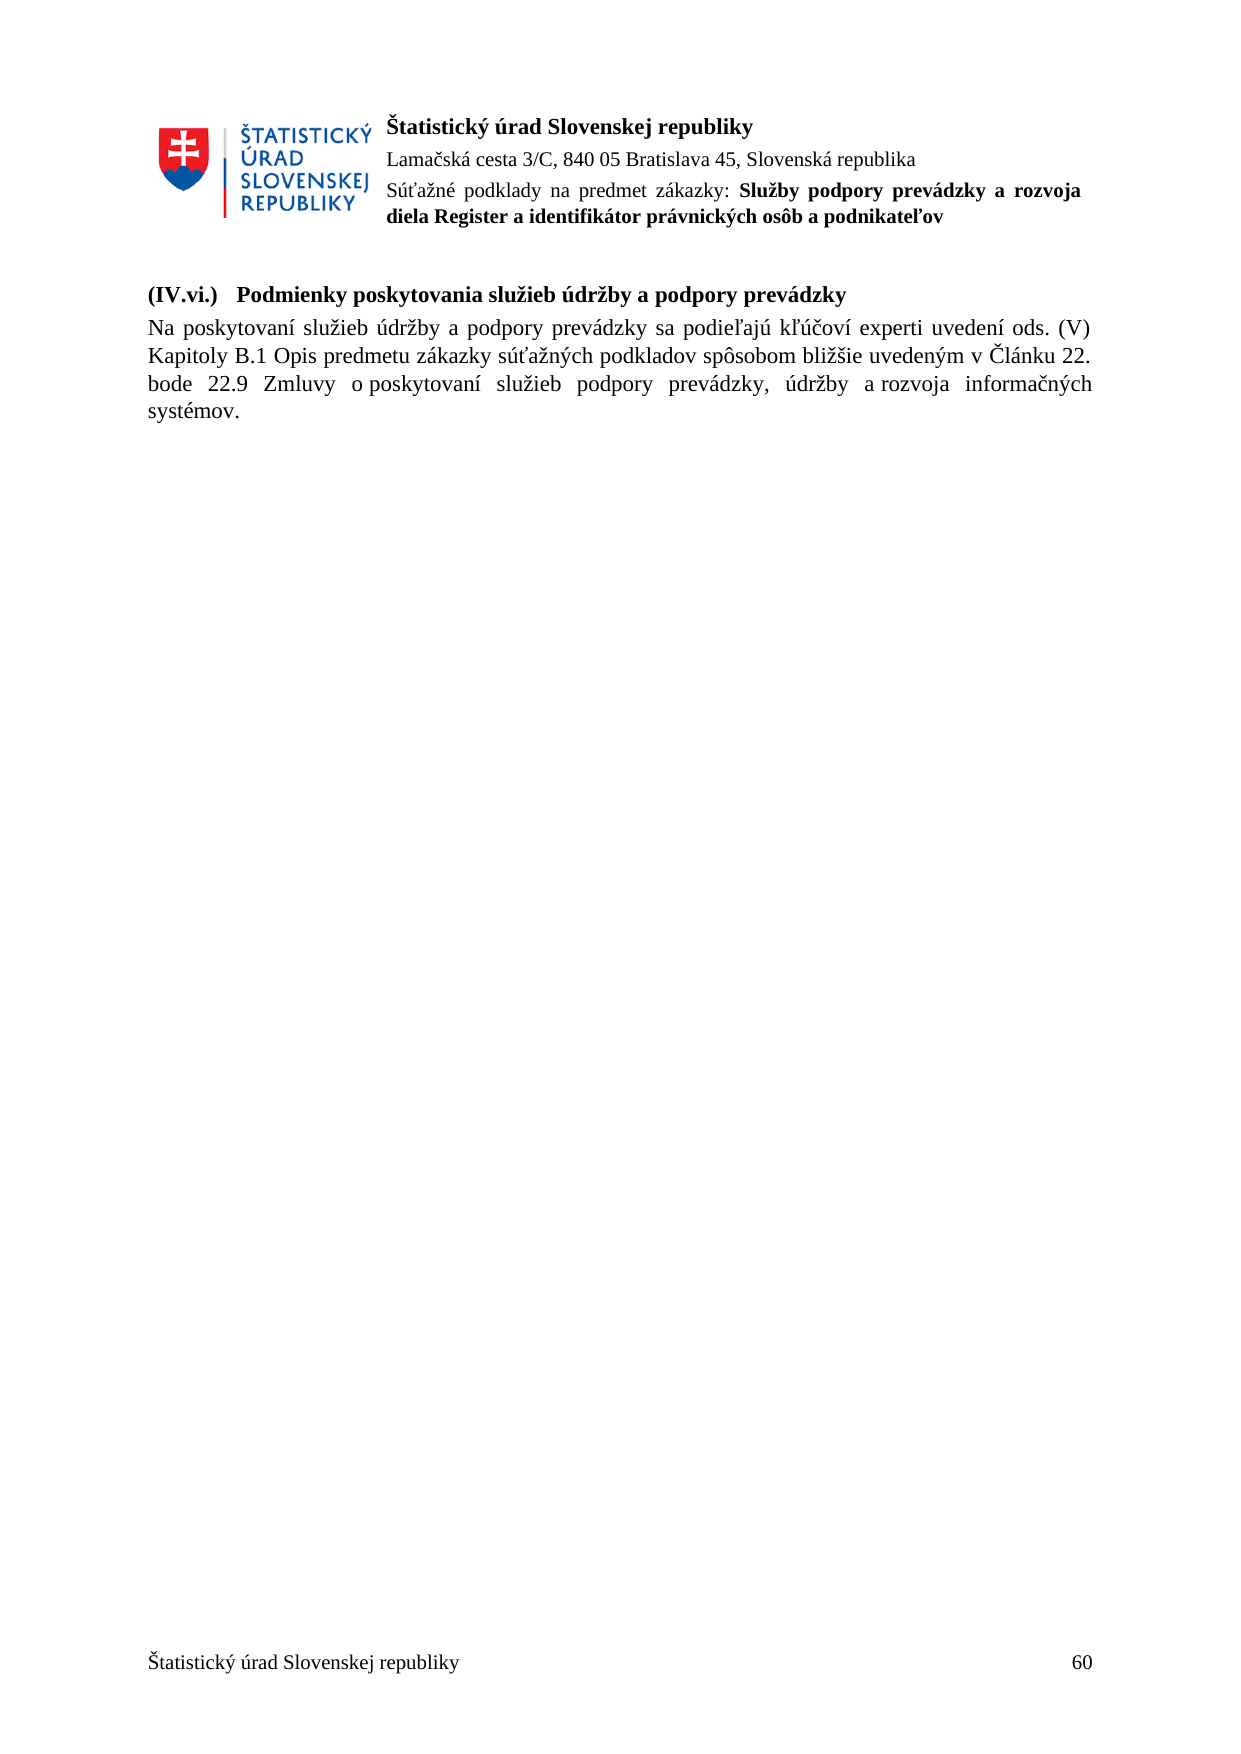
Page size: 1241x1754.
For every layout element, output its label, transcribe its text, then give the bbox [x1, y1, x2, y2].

list Podmienky poskytovania služieb údržby a podpory prevádzky [148, 281, 1092, 307]
text Na poskytovaní služieb údržby a podpory prevádzky sa podieľajú kľúčoví experti uvedení ods. (V) Kapitoly B.1 Opis predmetu zákazky súťažných podkladov spôsobom bližšie uvedeným v Článku 22. bode 22.9 Zmluvy o poskytovaní služieb podpory prevádzky, údržby a rozvoja informačných systémov. [148, 314, 1092, 424]
picture [158, 123, 372, 218]
